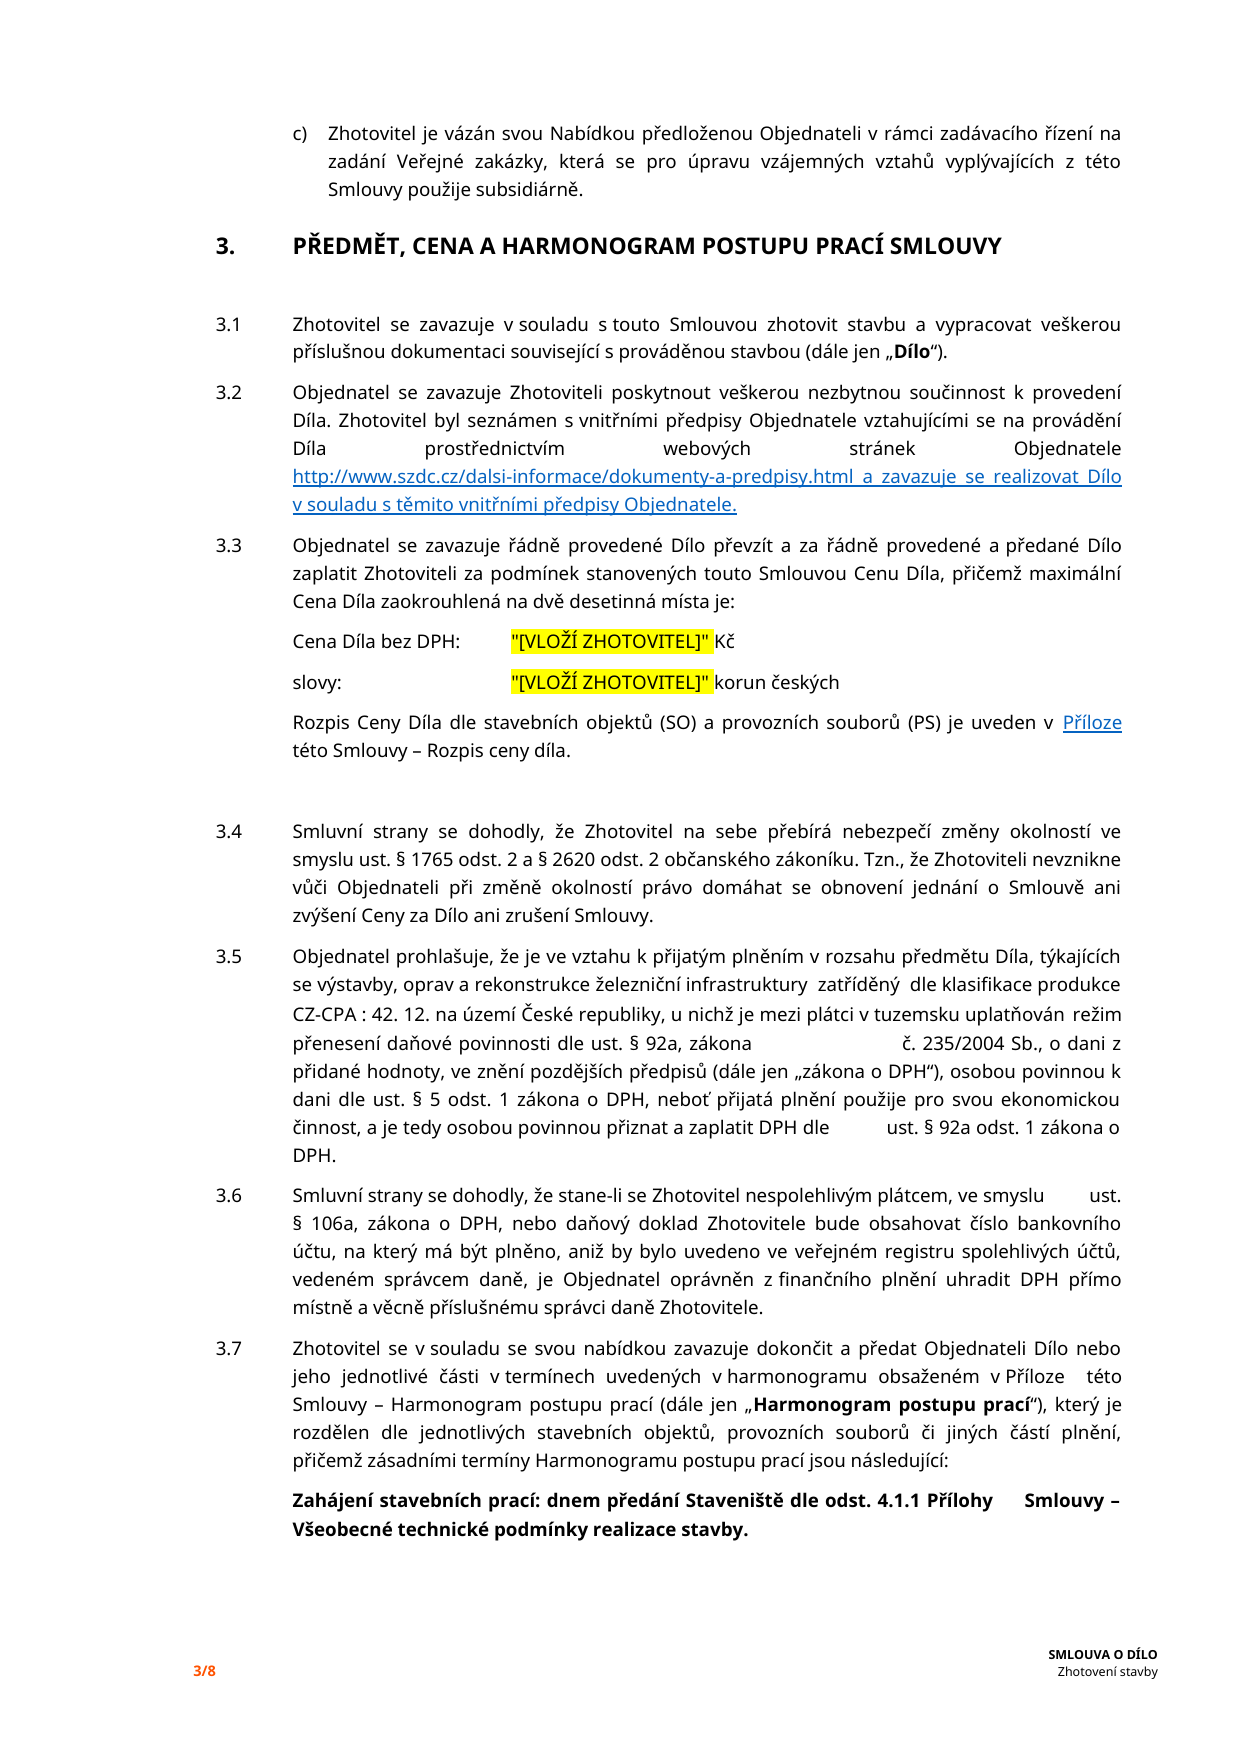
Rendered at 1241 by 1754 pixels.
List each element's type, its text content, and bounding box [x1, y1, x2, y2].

text Zahájení stavebních prací: dnem předání Staveniště dle odst. 4.1.1 Přílohy Smlouvy – Všeobecné technické podmínky realizace stavby. [292, 1488, 1122, 1541]
text Rozpis Ceny Díla dle stavebních objektů (SO) a provozních souborů (PS) je uveden v Příloze této Smlouvy – Rozpis ceny díla. [292, 709, 1122, 763]
text Objednatel se zavazuje řádně provedené Dílo převzít a za řádně provedené a předané Dílo zaplatit Zhotoviteli za podmínek stanovených touto Smlouvou Cenu Díla, přičemž maximální Cena Díla zaokrouhlená na dvě desetinná místa je: [216, 532, 1122, 613]
text Smluvní strany se dohodly, že stane-li se Zhotovitel nespolehlivým plátcem, ve smyslu ust. § 106a, zákona o DPH, nebo daňový doklad Zhotovitele bude obsahovat číslo bankovního účtu, na který má být plněno, aniž by bylo uvedeno ve veřejném registru spolehlivých účtů, vedeném správcem daně, je Objednatel oprávněn z finančního plnění uhradit DPH přímo místně a věcně příslušnému správci daně Zhotovitele. [216, 1183, 1122, 1320]
text PŘEDMĚT, CENA A HARMONOGRAM POSTUPU PRACÍ SMLOUVY [216, 230, 1122, 261]
text slovy: korun českých [714, 669, 1122, 694]
text slovy: korun českých [292, 669, 511, 694]
text Objednatel se zavazuje Zhotoviteli poskytnout veškerou nezbytnou součinnost k provedení Díla. Zhotovitel byl seznámen s vnitřními předpisy Objednatele vztahujícími se na provádění Díla prostřednictvím webových stránek Objednatele http://www.szdc.cz/dalsi-informace/dokumenty-a-predpisy.html a zavazuje se realizovat Dílo v souladu s těmito vnitřními předpisy Objednatele. [216, 379, 1122, 517]
text Zhotovitel se zavazuje v souladu s touto Smlouvou zhotovit stavbu a vypracovat veškerou příslušnou dokumentaci související s prováděnou stavbou (dále jen „Dílo“). [216, 311, 1122, 364]
text Cena Díla bez DPH: Kč [292, 628, 1122, 654]
text Zhotovitel je vázán svou Nabídkou předloženou Objednateli v rámci zadávacího řízení na zadání Veřejné zakázky, která se pro úpravu vzájemných vztahů vyplývajících z této Smlouvy použije subsidiárně. [292, 121, 1122, 202]
text Zhotovitel se v souladu se svou nabídkou zavazuje dokončit a předat Objednateli Dílo nebo jeho jednotlivé části v termínech uvedených v harmonogramu obsaženém v Příloze této Smlouvy – Harmonogram postupu prací (dále jen „Harmonogram postupu prací“), který je rozdělen dle jednotlivých stavebních objektů, provozních souborů či jiných částí plnění, přičemž zásadními termíny Harmonogramu postupu prací jsou následující: [216, 1335, 1122, 1473]
text Smluvní strany se dohodly, že Zhotovitel na sebe přebírá nebezpečí změny okolností ve smyslu ust. § 1765 odst. 2 a § 2620 odst. 2 občanského zákoníku. Tzn., že Zhotoviteli nevznikne vůči Objednateli při změně okolností právo domáhat se obnovení jednání o Smlouvě ani zvýšení Ceny za Dílo ani zrušení Smlouvy. [216, 819, 1122, 928]
text Objednatel prohlašuje, že je ve vztahu k přijatým plněním v rozsahu předmětu Díla, týkajících se výstavby, oprav a rekonstrukce železniční infrastruktury zatříděný dle klasifikace produkce CZ-CPA : 42. 12. na území České republiky, u nichž je mezi plátci v tuzemsku uplatňován režim přenesení daňové povinnosti dle ust. § 92a, zákona č. 235/2004 Sb., o dani z přidané hodnoty, ve znění pozdějších předpisů (dále jen „zákona o DPH“), osobou povinnou k dani dle ust. § 5 odst. 1 zákona o DPH, neboť přijatá plnění použije pro svou ekonomickou činnost, a je tedy osobou povinnou přiznat a zaplatit DPH dle ust. § 92a odst. 1 zákona o DPH. [216, 943, 1122, 1168]
